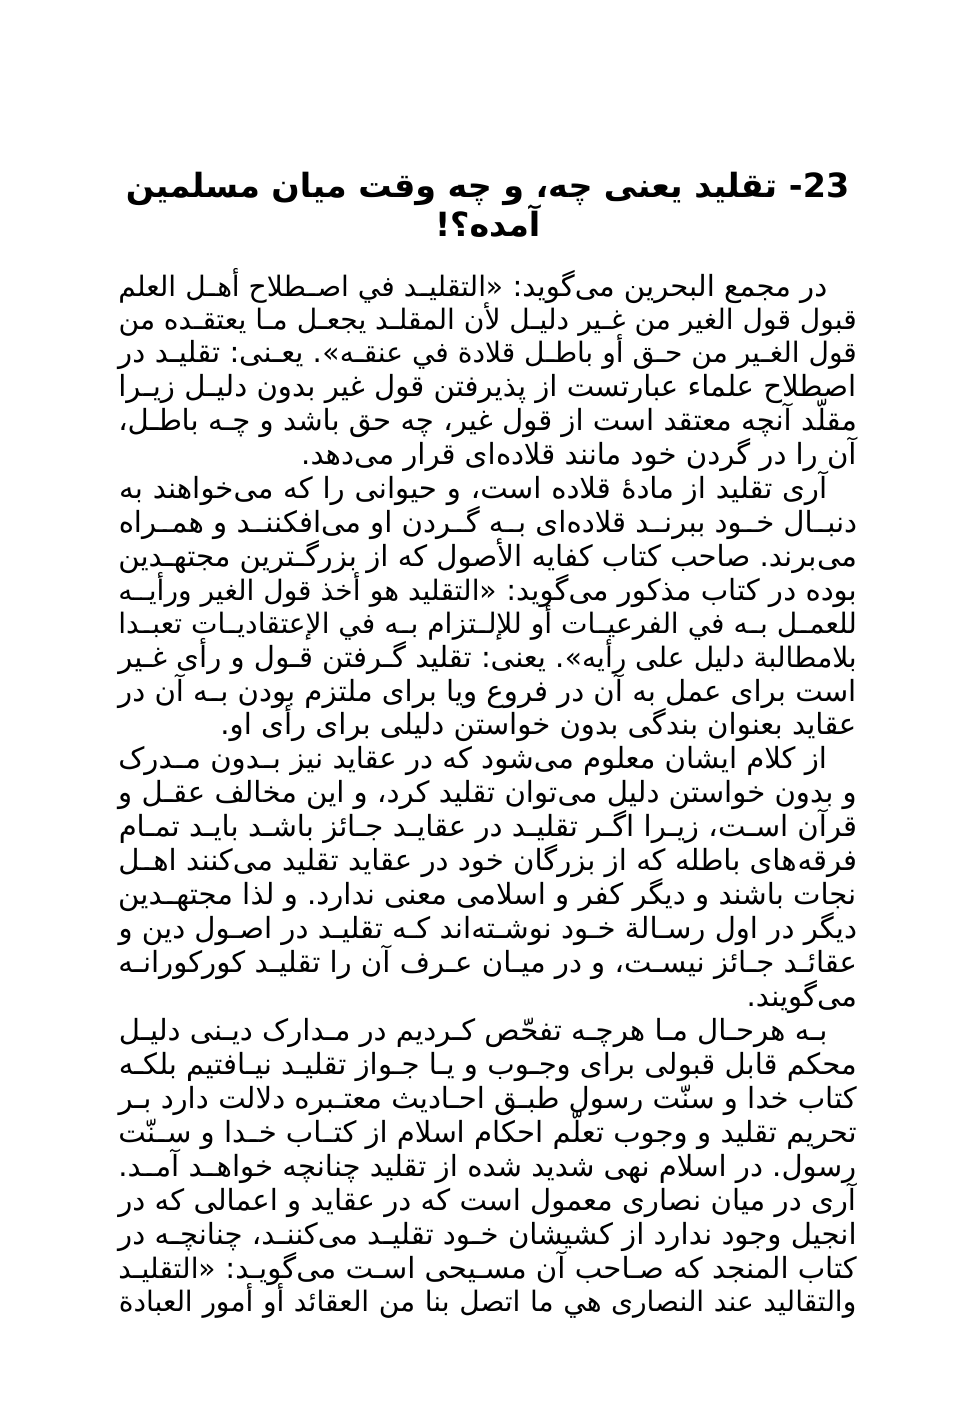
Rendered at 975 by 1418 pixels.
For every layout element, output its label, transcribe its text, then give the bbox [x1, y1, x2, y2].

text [118, 1013, 857, 1318]
text در مجمع البحرین می‌گوید: «التقلید في اصطلاح أهل العلم قبول قول الغیر من غیر دلیل لأن المقلد یجعل ما یعتقده من قول الغیر من حق أو باطل قلادة في عنقه». یعنی: تقلید در اصطلاح علماء عبارتست از پذیرفتن قول غیر بدون دلیل زیرا مقلّد آنچه معتقد است از قول غیر، چه حق باشد و چه باطل، آن را در گردن خود مانند قلاده‌ای قرار می‌دهد. [118, 269, 857, 471]
text 23- تقلید یعنی چه، و چه وقت میان مسلمین آمده؟! [118, 166, 857, 244]
text از کلام ایشان معلوم می‌شود که در عقاید نیز بدون مدرک و بدون خواستن دلیل می‌توان تقلید کرد، و این مخالف عقل و قرآن است، زیرا اگر تقلید در عقاید جائز باشد باید تمام فرقه‌‌های باطله که از بزرگان خود در عقاید تقلید می‌کنند اهل نجات باشند و دیگر کفر و اسلامی معنی ندارد. و لذا مجتهدین دیگر در اول رسالة خود نوشته‌اند که تقلید در اصول دین و عقائد جائز نیست، و در میان عرف آن را تقلید کورکورانه می‌گویند. [118, 742, 857, 1013]
text آری تقلید از مادۀ قلاده است، و حیوانی را که می‌خواهند به دنبال خود ببرند قلاده‌ای به گردن او می‌افکنند و همراه می‌‌برند. صاحب کتاب کفایه الأصول که از بزرگترین مجتهدین بوده در کتاب مذکور می‌گوید: «التقلید هو أخذ قول الغیر ورأیه للعمل به في الفرعیات أو للإلتزام به في الإعتقادیات تعبدا بلامطالبة دلیل علی رأیه». یعنی: تقلید گرفتن قول و رأی غیر است برای عمل به آن در فروع ویا برای ملتزم بودن به آن در عقاید بعنوان بندگی بدون خواستن دلیلی برای رأی او. [118, 471, 857, 742]
